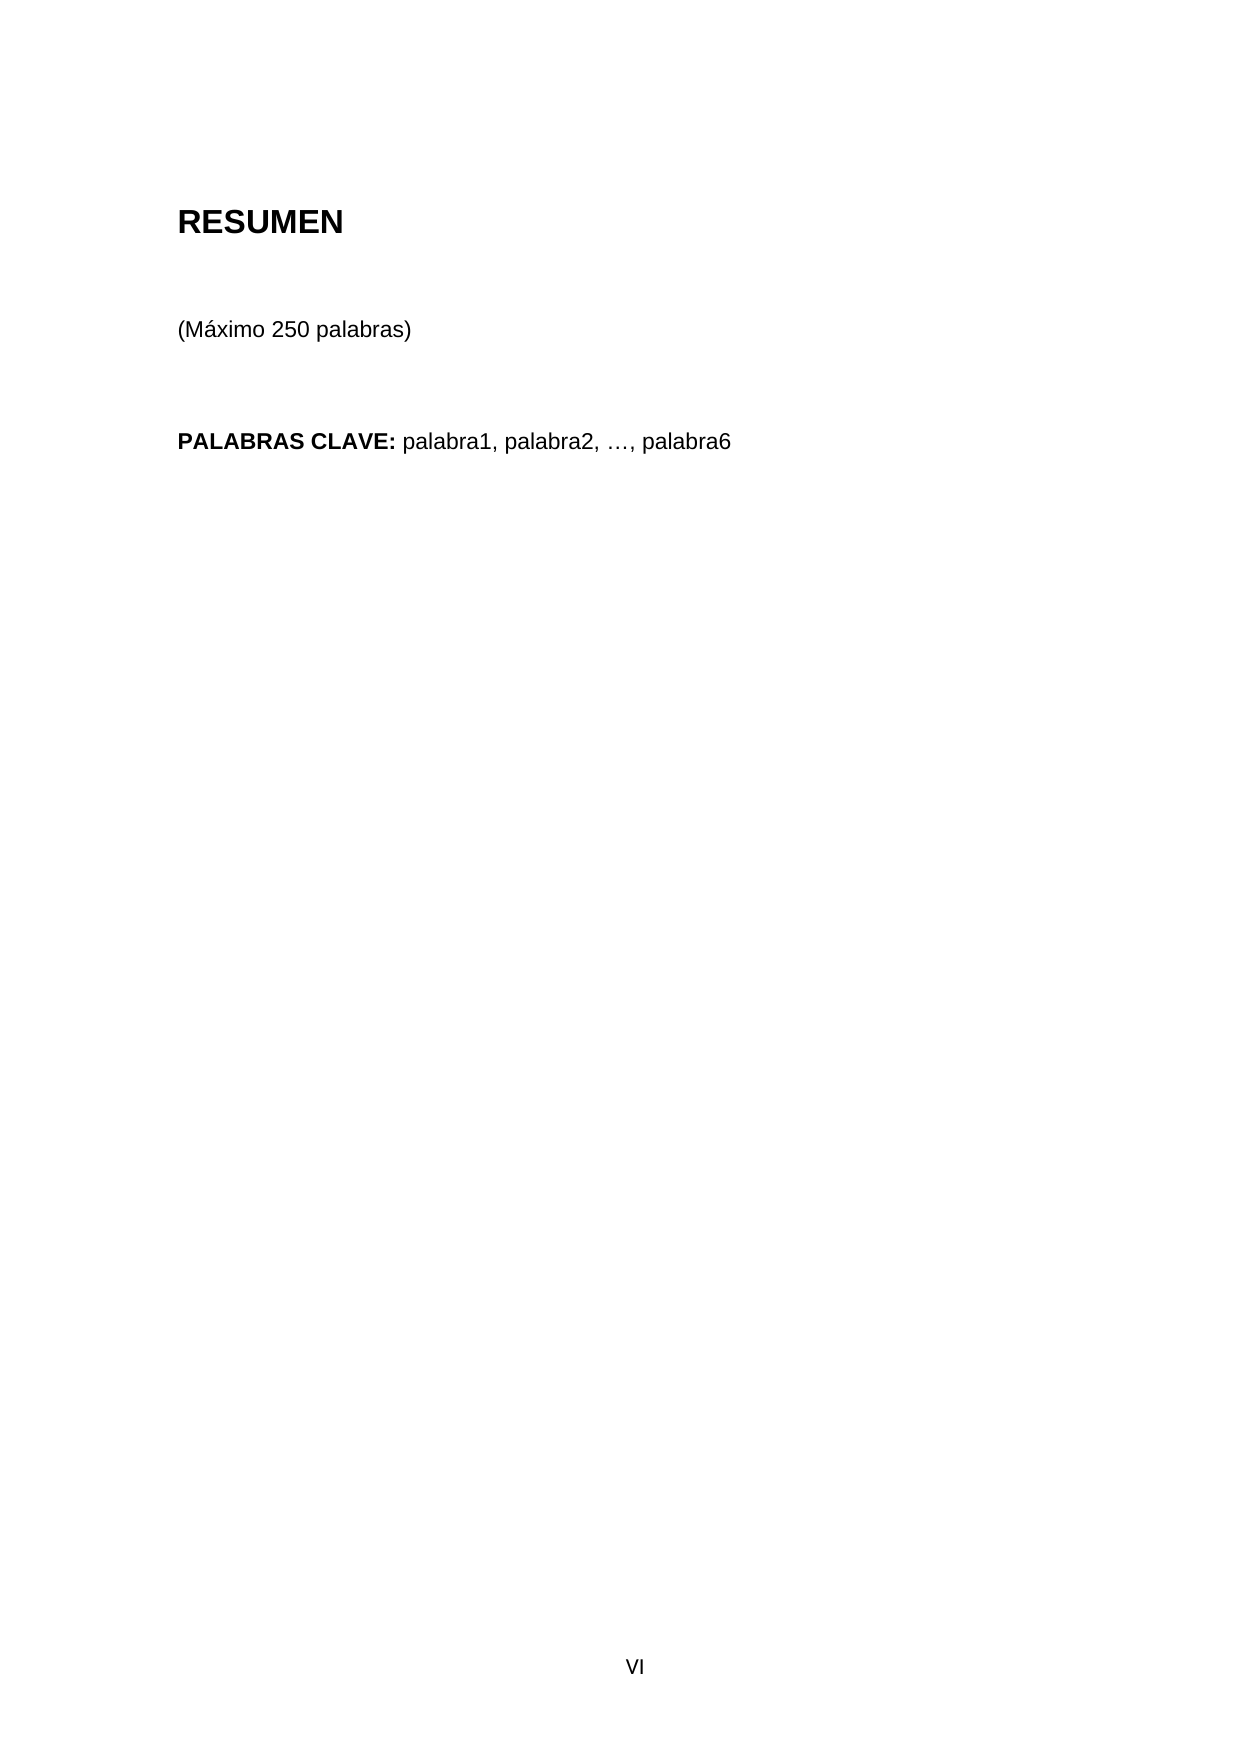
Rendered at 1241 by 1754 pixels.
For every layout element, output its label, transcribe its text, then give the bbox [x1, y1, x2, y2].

text PALABRAS CLAVE: palabra1, palabra2, …, palabra6 [177, 428, 1092, 454]
text (Máximo 250 palabras) [177, 316, 1092, 342]
subtitle RESUMEN [177, 202, 1092, 241]
